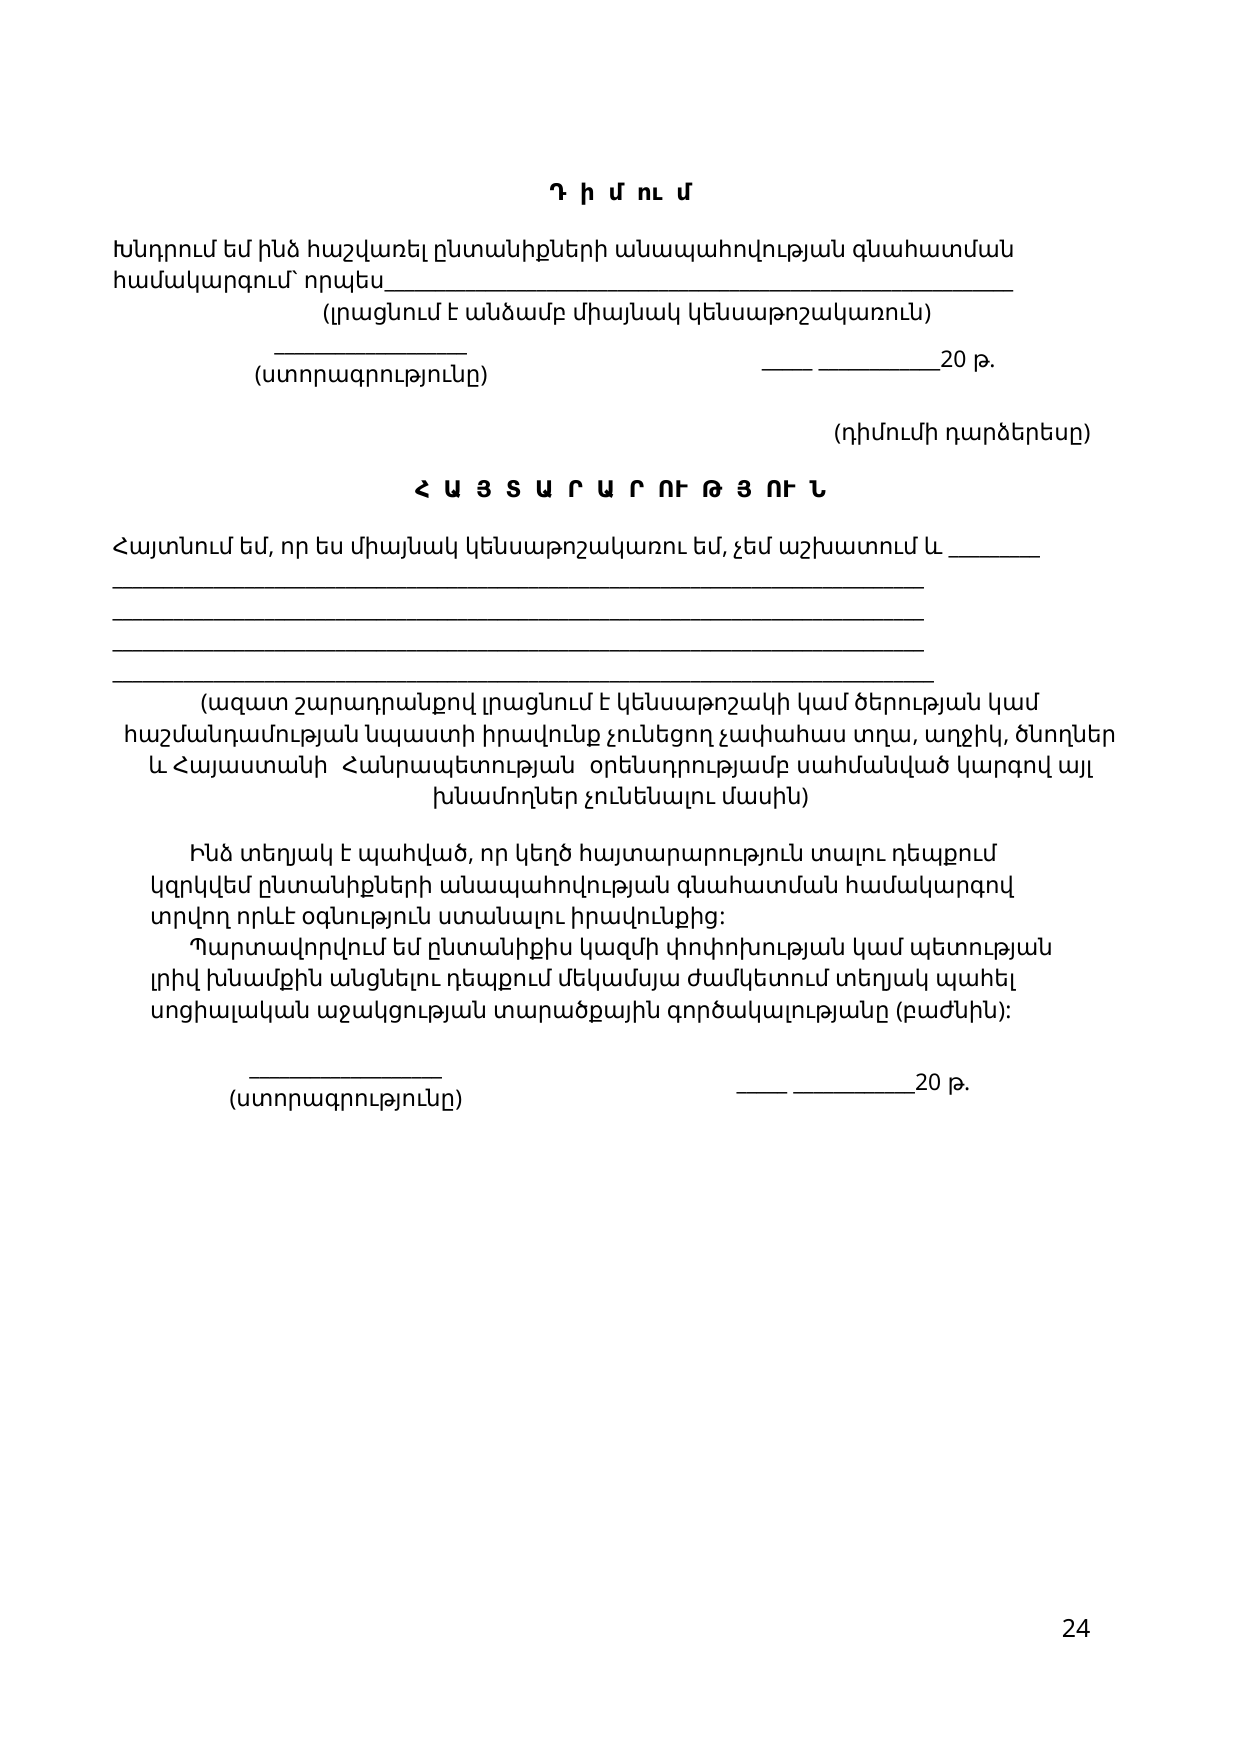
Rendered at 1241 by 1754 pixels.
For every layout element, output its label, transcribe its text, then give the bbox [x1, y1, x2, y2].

text Դ ի մ ու մ [150, 176, 1090, 207]
text Ինձ տեղյակ է պահված, որ կեղծ հայտարարություն տալու դեպքում կզրկվեմ ընտանիքների անապահովության գնահատման համակարգով տրվող որևէ օգնություն ստանալու իրավունքից: [150, 837, 1090, 931]
table_header _____ ____________20 թ. [579, 1051, 1128, 1113]
table_header Խնդրում եմ ինձ հաշվառել ընտանիքների անապահովության գնահատման համակարգում` որպես______________________________________________________________ (լրացնում է անձամբ միայնակ կենսաթոշակառուն) [112, 233, 1128, 327]
text (դիմումի դարձերեսը) [150, 416, 1090, 447]
table_cell _____ ____________20 թ. [629, 327, 1128, 389]
text Հ Ա Յ Տ Ա Ր Ա Ր ՈՒ Թ Յ ՈՒ Ն [150, 473, 1090, 504]
text Պարտավորվում եմ ընտանիքիս կազմի փոփոխության կամ պետության լրիվ խնամքին անցնելու դեպքում մեկամսյա ժամկետում տեղյակ պահել սոցիալական աջակցության տարածքային գործակալությանը (բաժնին): [150, 931, 1090, 1025]
table_header Հայտնում եմ, որ ես միայնակ կենսաթոշակառու եմ, չեմ աշխատում և _________ ________________________________________________________________________________ ________________________________________________________________________________ ________________________________________________________________________________ _________________________________________________________________________________ (ազատ շարադրանքով լրացնում է կենսաթոշակի կամ ծերության կամ հաշմանդամության նպաստի իրավունք չունեցող չափահաս տղա, աղջիկ, ծնողներ և Հայաստանի Հանրապետության օրենսդրությամբ սահմանված կարգով այլ խնամողներ չունենալու մասին) [112, 530, 1128, 811]
table_cell ___________________ (ստորագրությունը) [112, 327, 629, 389]
table_header ___________________ (ստորագրությունը) [112, 1051, 579, 1113]
